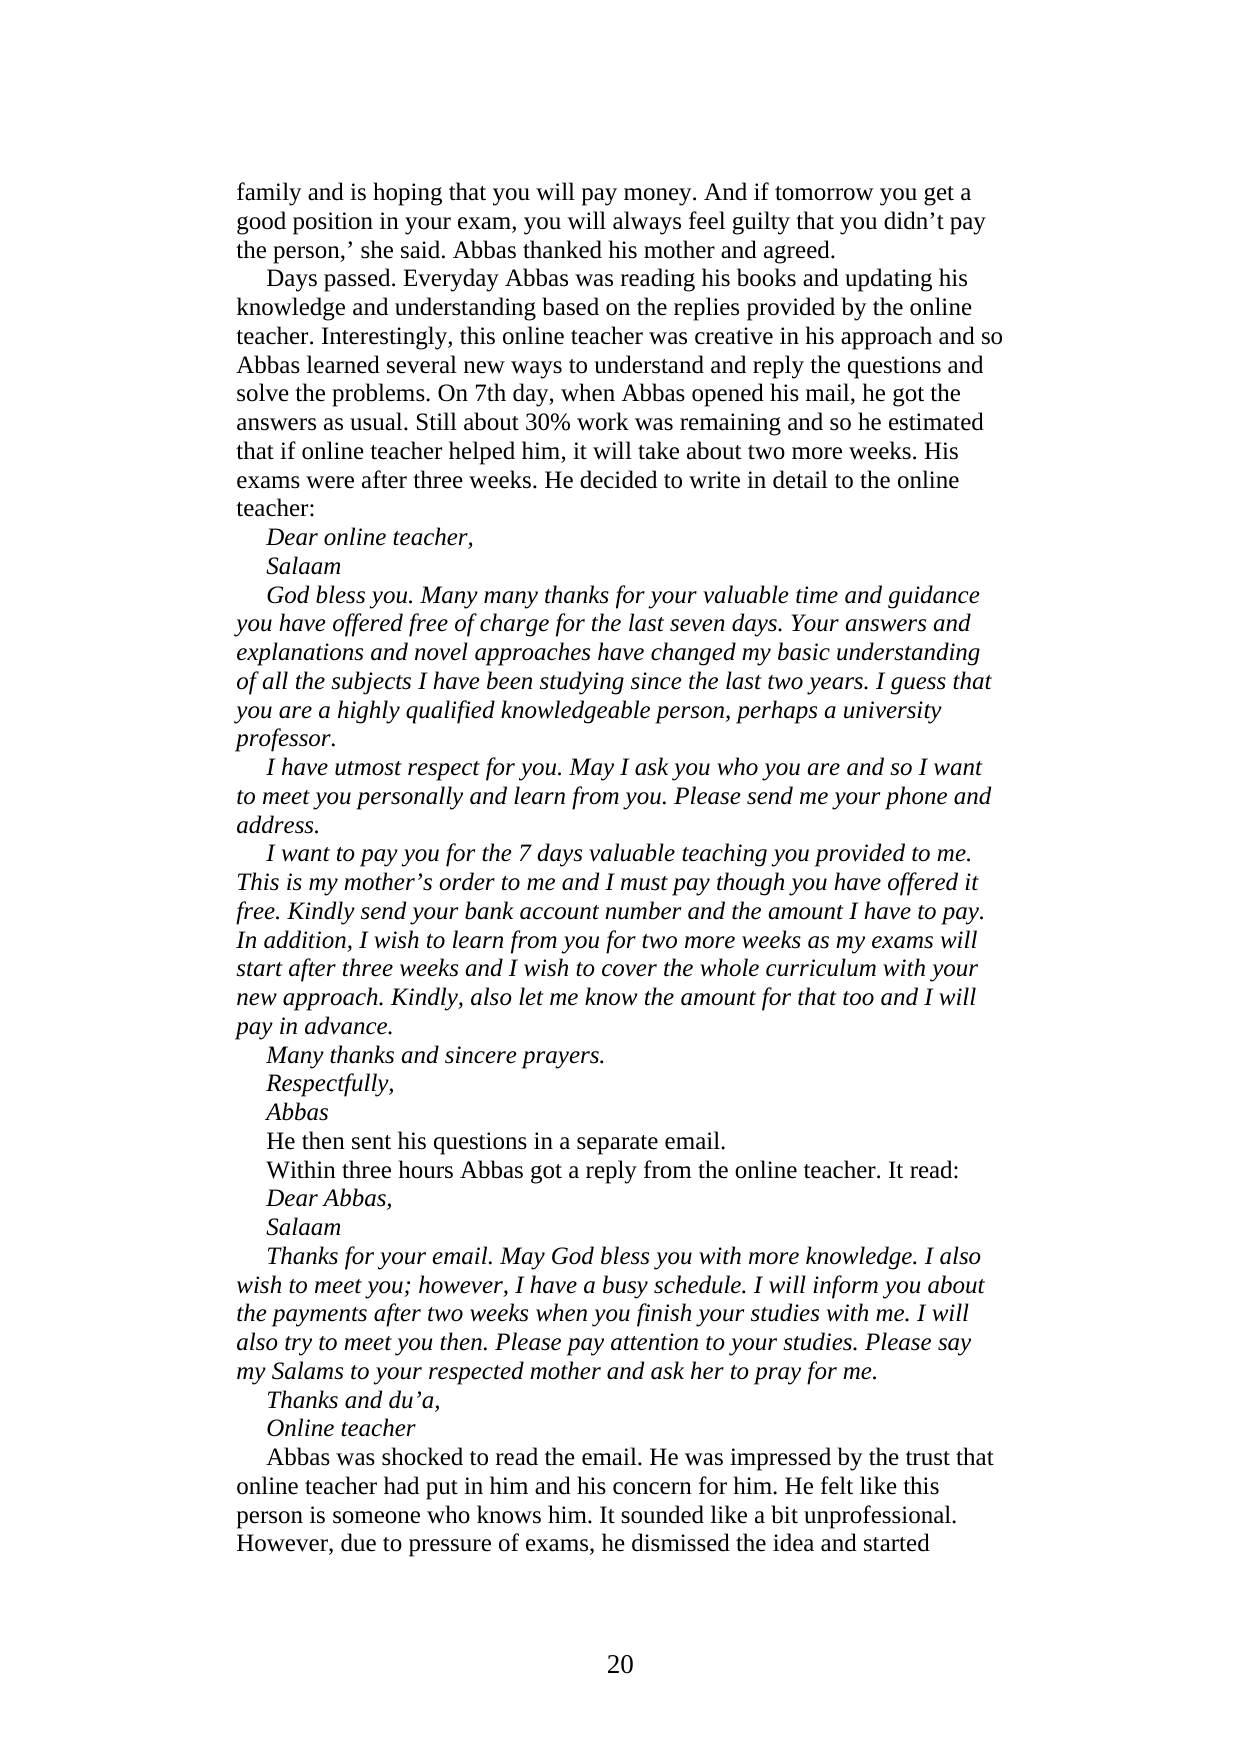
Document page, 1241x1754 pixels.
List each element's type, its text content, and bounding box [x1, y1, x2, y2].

text I have utmost respect for you. May I ask you who you are and so I want to meet you personally and learn from you. Please send me your phone and address. [236, 752, 1004, 838]
text Days passed. Everyday Abbas was reading his books and updating his knowledge and understanding based on the replies provided by the online teacher. Interestingly, this online teacher was creative in his approach and so Abbas learned several new ways to understand and reply the questions and solve the problems. On 7th day, when Abbas opened his mail, he got the answers as usual. Still about 30% work was remaining and so he estimated that if online teacher helped him, it will take about two more weeks. His exams were after three weeks. He decided to write in detail to the online teacher: [236, 263, 1004, 522]
text Many thanks and sincere prayers. [236, 1040, 1004, 1068]
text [236, 1442, 1004, 1557]
text Thanks for your email. May God bless you with more knowledge. I also wish to meet you; however, I have a busy schedule. I will inform you about the payments after two weeks when you finish your studies with me. I will also try to meet you then. Please pay attention to your studies. Please say my Salams to your respected mother and ask her to pray for me. [236, 1241, 1004, 1385]
text Thanks and du’a, [236, 1385, 1004, 1413]
text Dear Abbas, [236, 1183, 1004, 1212]
text I want to pay you for the 7 days valuable teaching you provided to me. This is my mother’s order to me and I must pay though you have offered it free. Kindly send your bank account number and the amount I have to pay. In addition, I wish to learn from you for two more weeks as my exams will start after three weeks and I wish to cover the whole curriculum with your new approach. Kindly, also let me know the amount for that too and I will pay in advance. [236, 838, 1004, 1040]
text Within three hours Abbas got a reply from the online teacher. It read: [236, 1155, 1004, 1183]
text Online teacher [236, 1413, 1004, 1442]
text Salaam [236, 1212, 1004, 1241]
text He then sent his questions in a separate email. [236, 1126, 1004, 1155]
text Dear online teacher, [236, 522, 1004, 551]
text Salaam [236, 551, 1004, 580]
text God bless you. Many many thanks for your valuable time and guidance you have offered free of charge for the last seven days. Your answers and explanations and novel approaches have changed my basic understanding of all the subjects I have been studying since the last two years. I guess that you are a highly qualified knowledgeable person, perhaps a university professor. [236, 580, 1004, 752]
text Abbas [236, 1097, 1004, 1126]
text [236, 177, 1004, 263]
text Respectfully, [236, 1068, 1004, 1097]
